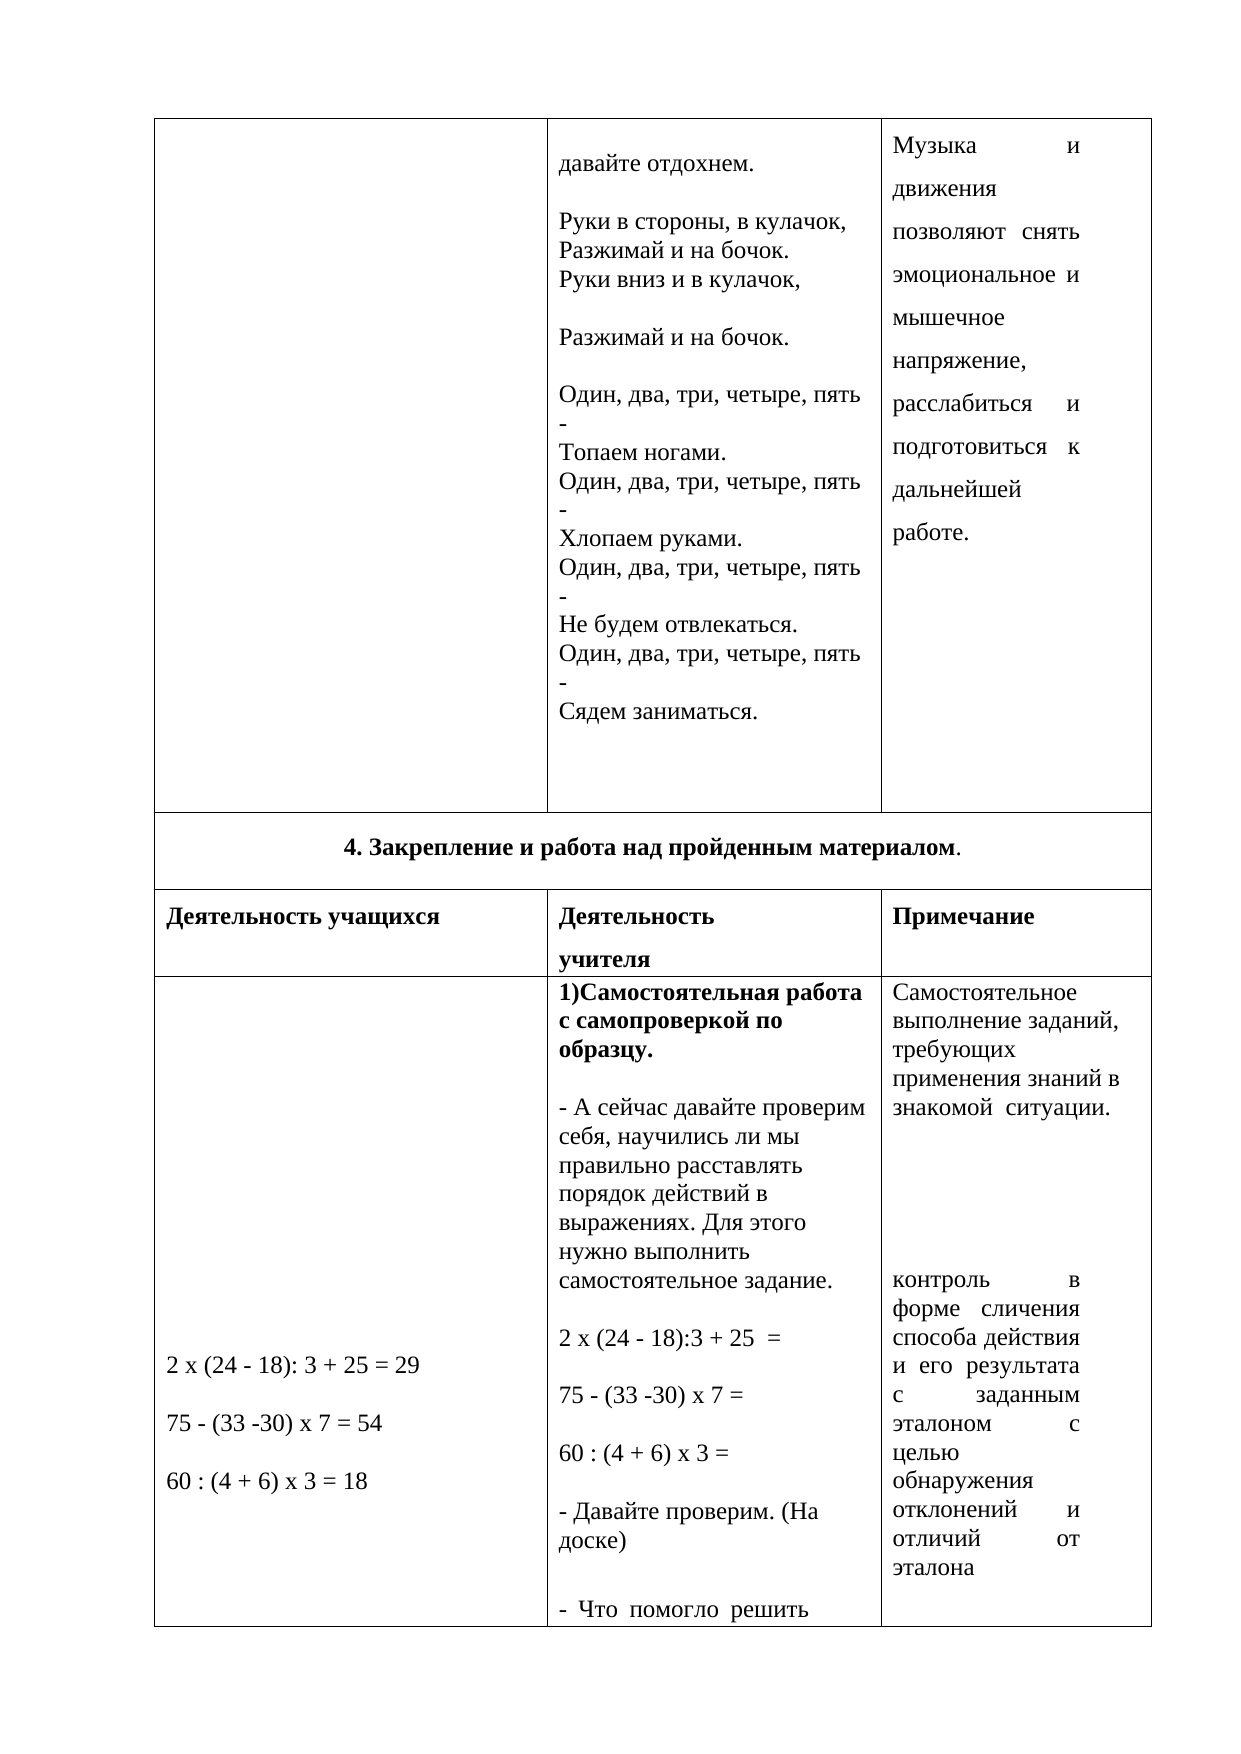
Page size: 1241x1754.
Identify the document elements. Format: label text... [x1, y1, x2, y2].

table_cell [882, 119, 1151, 812]
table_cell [548, 119, 881, 812]
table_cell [155, 977, 547, 1626]
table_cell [548, 977, 881, 1626]
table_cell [155, 119, 547, 812]
table_cell Примечание [882, 890, 1151, 976]
table_cell Деятельность учителя [548, 890, 881, 976]
table_cell Деятельность учащихся [155, 890, 547, 976]
table_cell 4. Закрепление и работа над пройденным материалом. [155, 813, 1151, 889]
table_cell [882, 977, 1151, 1626]
